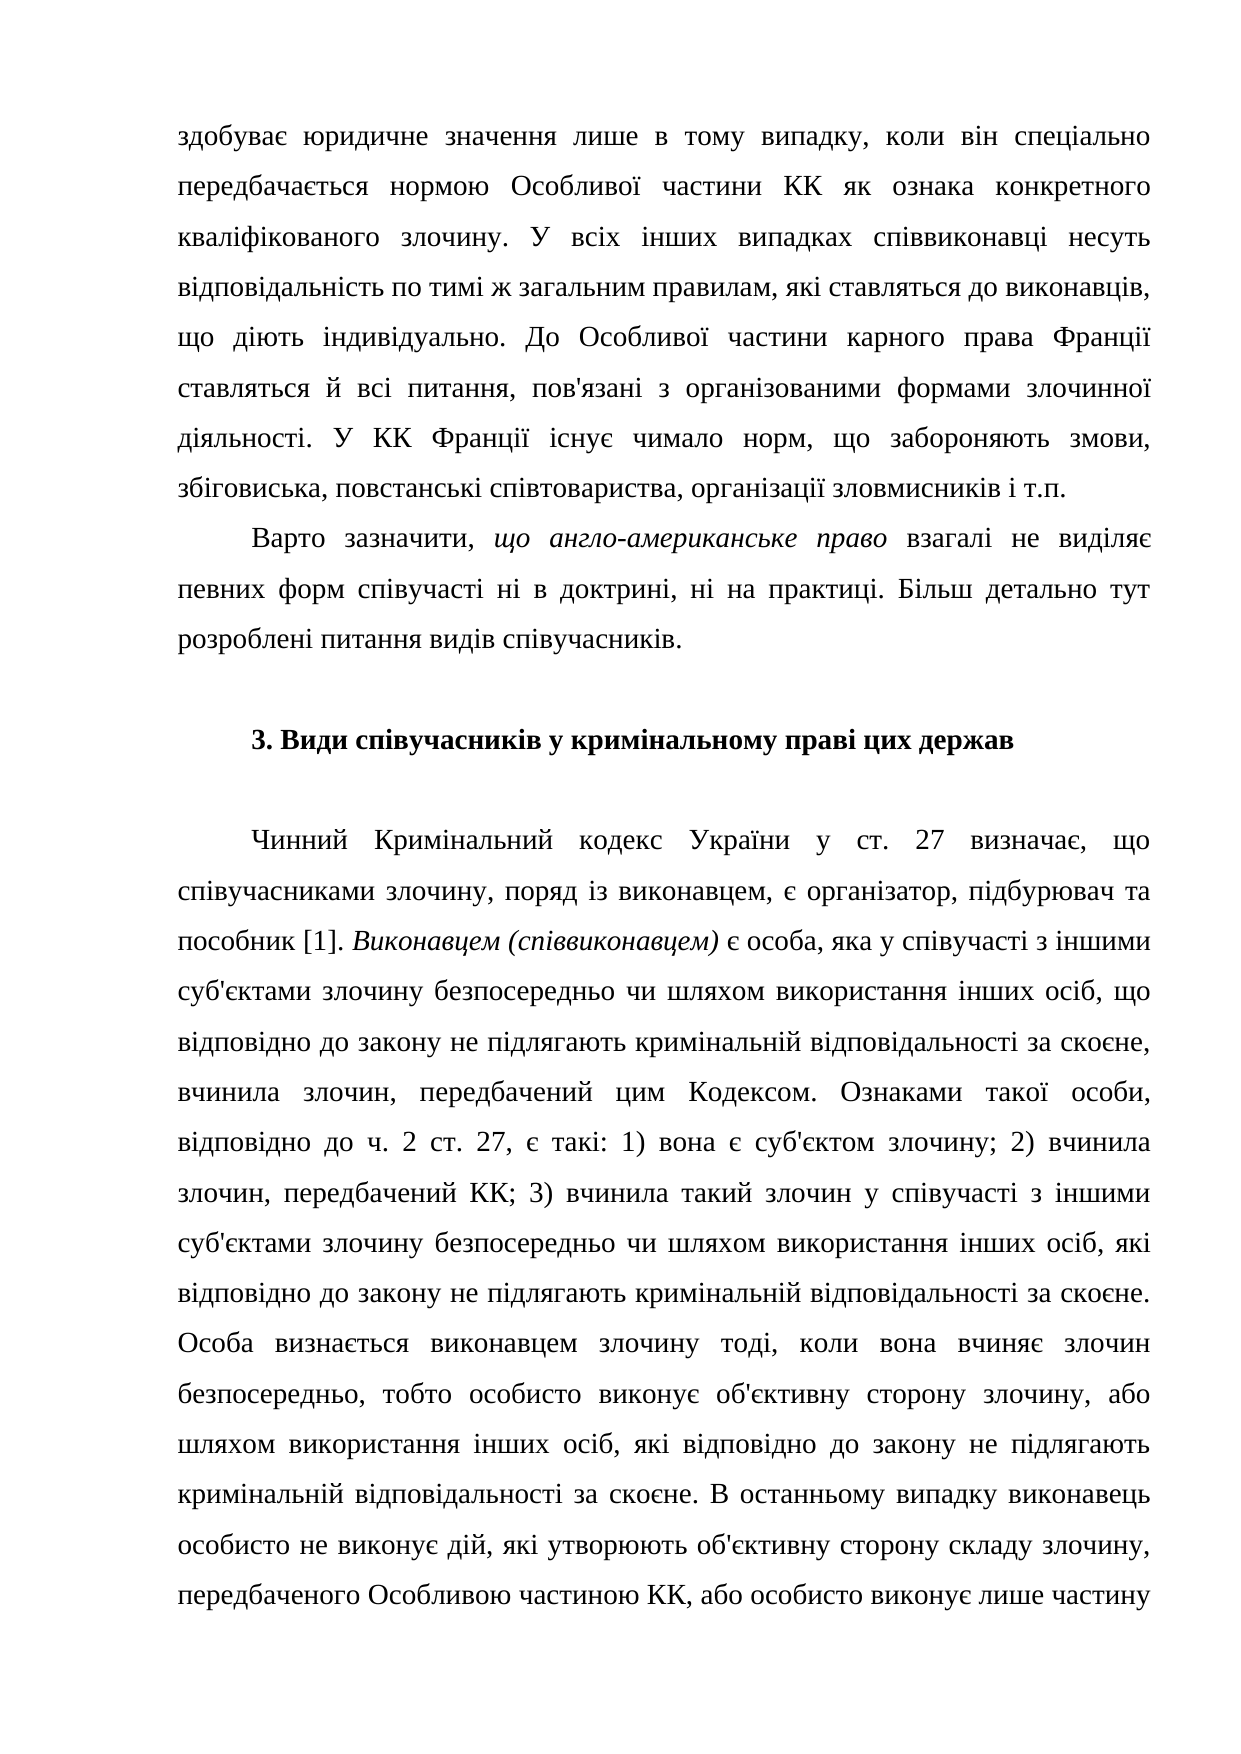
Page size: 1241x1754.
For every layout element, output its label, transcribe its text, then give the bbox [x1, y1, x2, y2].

text Варто зазначити, що англо-американське право взагалі не виділяє певних форм співучасті ні в доктрині, ні на практиці. Більш детально тут розроблені питання видів співучасників. [177, 521, 1152, 655]
text 3. Види співучасників у кримінальному праві цих держав [177, 722, 1152, 755]
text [177, 118, 1152, 504]
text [177, 822, 1152, 1611]
